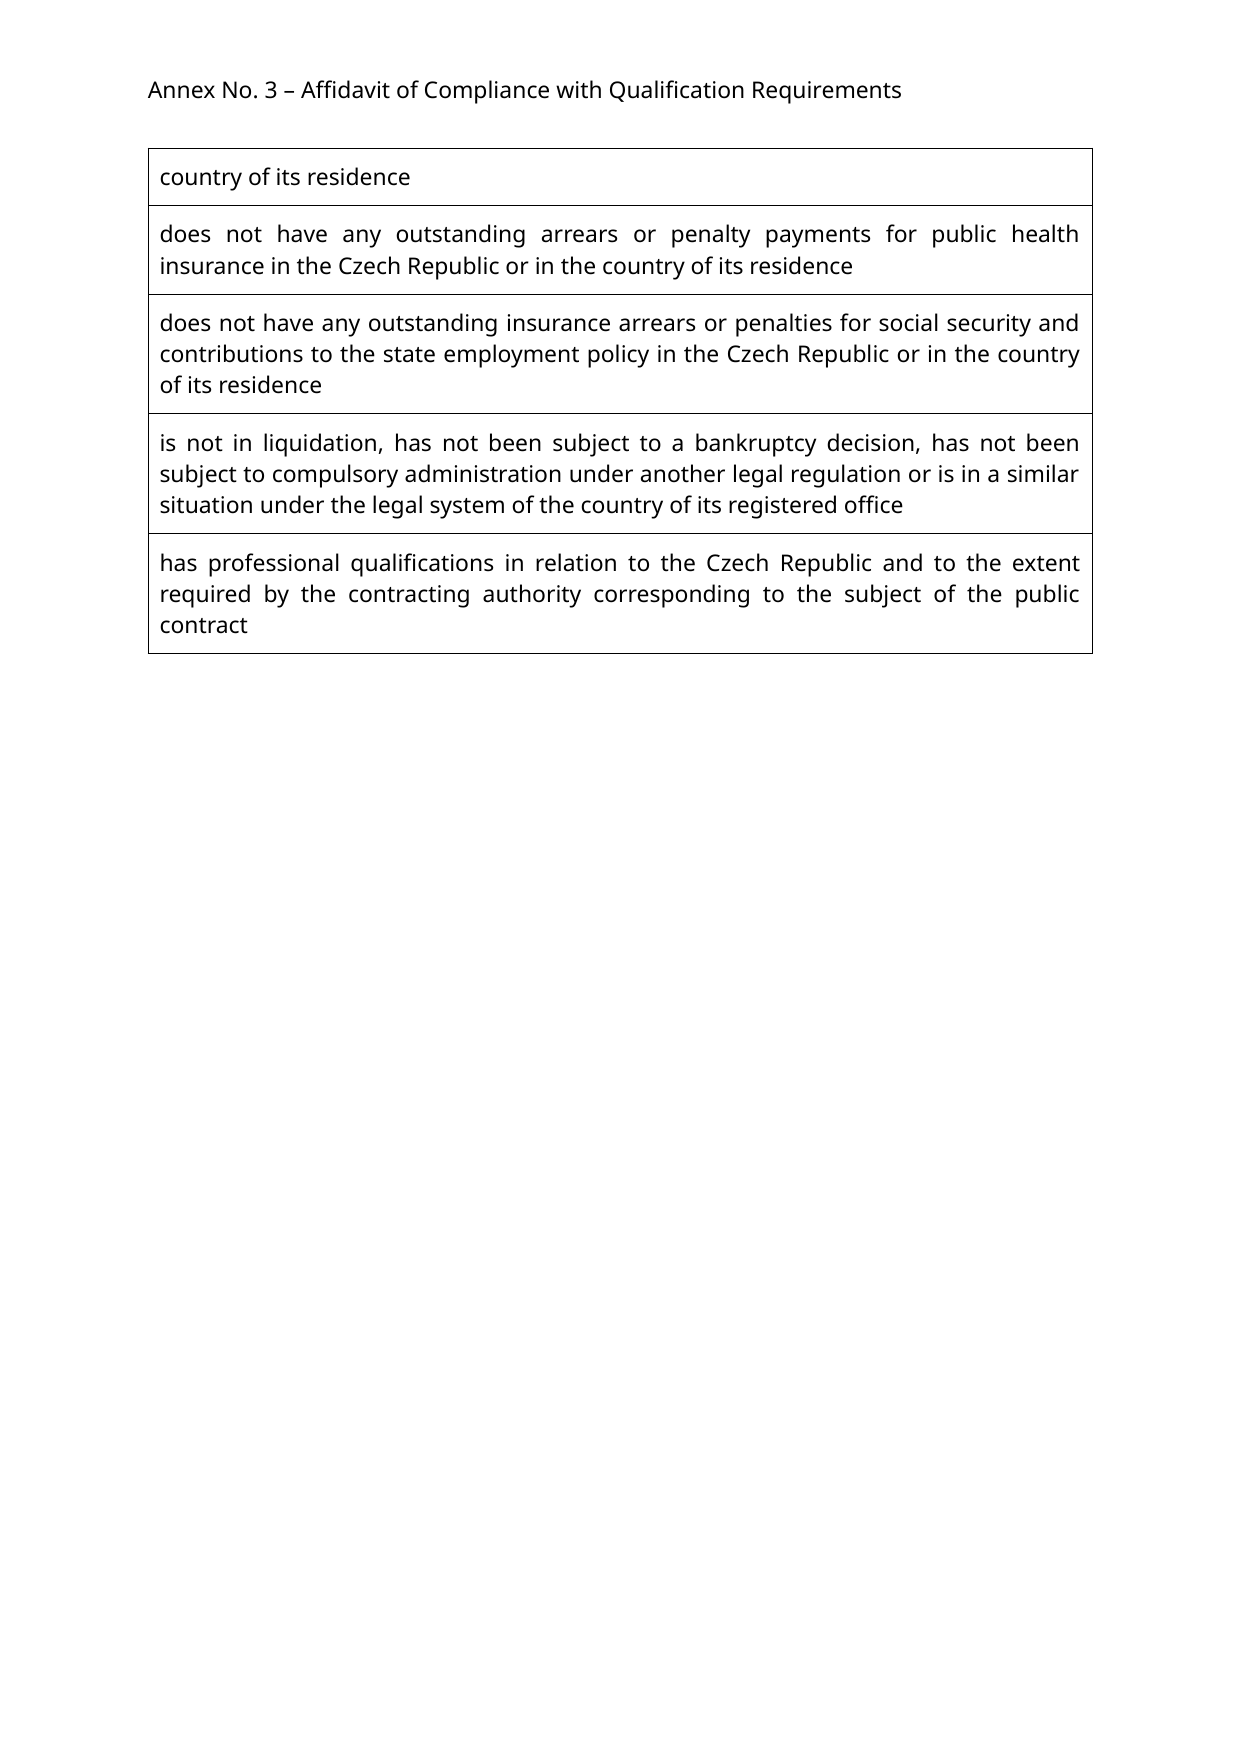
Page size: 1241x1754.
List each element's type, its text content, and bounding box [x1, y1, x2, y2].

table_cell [149, 149, 1092, 205]
table_cell does not have any outstanding insurance arrears or penalties for social security and contributions to the state employment policy in the Czech Republic or in the country of its residence [149, 295, 1092, 413]
table_cell is not in liquidation, has not been subject to a bankruptcy decision, has not been subject to compulsory administration under another legal regulation or is in a similar situation under the legal system of the country of its registered office [149, 414, 1092, 533]
table_cell has professional qualifications in relation to the Czech Republic and to the extent required by the contracting authority corresponding to the subject of the public contract [149, 534, 1092, 653]
table_cell does not have any outstanding arrears or penalty payments for public health insurance in the Czech Republic or in the country of its residence [149, 206, 1092, 293]
